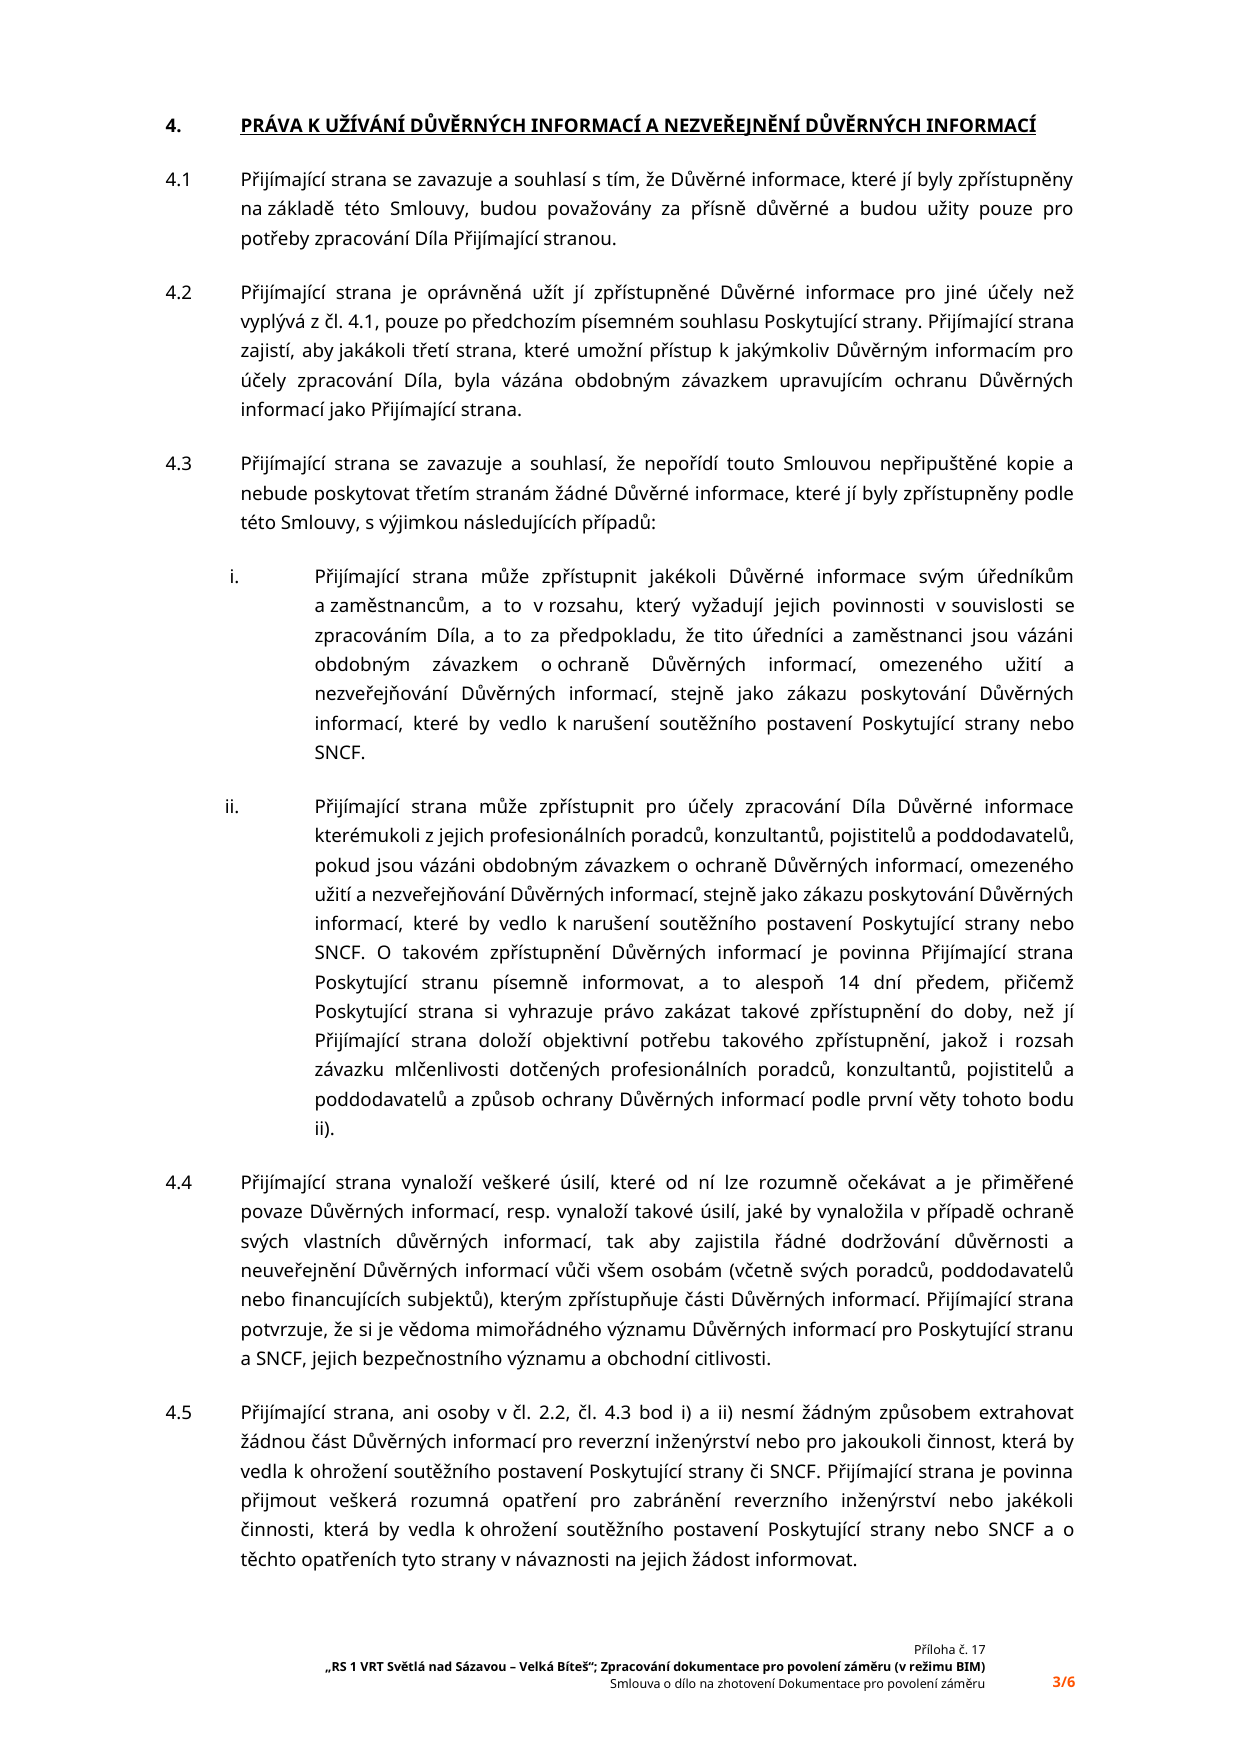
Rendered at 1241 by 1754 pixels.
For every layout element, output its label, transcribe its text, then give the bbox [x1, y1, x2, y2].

list Přijímající strana může zpřístupnit jakékoli Důvěrné informace svým úředníkům a zaměstnancům, a to v rozsahu, který vyžadují jejich povinnosti v souvislosti se zpracováním Díla, a to za předpokladu, že tito úředníci a zaměstnanci jsou vázáni obdobným závazkem o ochraně Důvěrných informací, omezeného užití a nezveřejňování Důvěrných informací, stejně jako zákazu poskytování Důvěrných informací, které by vedlo k narušení soutěžního postavení Poskytující strany nebo SNCF. [239, 563, 1075, 764]
list Přijímající strana je oprávněná užít jí zpřístupněné Důvěrné informace pro jiné účely než vyplývá z čl. 4.1, pouze po předchozím písemném souhlasu Poskytující strany. Přijímající strana zajistí, aby jakákoli třetí strana, které umožní přístup k jakýmkoliv Důvěrným informacím pro účely zpracování Díla, byla vázána obdobným závazkem upravujícím ochranu Důvěrných informací jako Přijímající strana. [165, 279, 1075, 422]
list PRÁVA K UŽÍVÁNÍ DŮVĚRNÝCH INFORMACÍ A NEZVEŘEJNĚNÍ DŮVĚRNÝCH INFORMACÍ [165, 112, 1075, 138]
list Přijímající strana se zavazuje a souhlasí s tím, že Důvěrné informace, které jí byly zpřístupněny na základě této Smlouvy, budou považovány za přísně důvěrné a budou užity pouze pro potřeby zpracování Díla Přijímající stranou. [165, 166, 1075, 251]
list Přijímající strana se zavazuje a souhlasí, že nepořídí touto Smlouvou nepřipuštěné kopie a nebude poskytovat třetím stranám žádné Důvěrné informace, které jí byly zpřístupněny podle této Smlouvy, s výjimkou následujících případů: [165, 451, 1075, 535]
list Přijímající strana vynaloží veškeré úsilí, které od ní lze rozumně očekávat a je přiměřené povaze Důvěrných informací, resp. vynaloží takové úsilí, jaké by vynaložila v případě ochraně svých vlastních důvěrných informací, tak aby zajistila řádné dodržování důvěrnosti a neuveřejnění Důvěrných informací vůči všem osobám (včetně svých poradců, poddodavatelů nebo financujících subjektů), kterým zpřístupňuje části Důvěrných informací. Přijímající strana potvrzuje, že si je vědoma mimořádného významu Důvěrných informací pro Poskytující stranu a SNCF, jejich bezpečnostního významu a obchodní citlivosti. [165, 1169, 1075, 1371]
list Přijímající strana, ani osoby v čl. 2.2, čl. 4.3 bod i) a ii) nesmí žádným způsobem extrahovat žádnou část Důvěrných informací pro reverzní inženýrství nebo pro jakoukoli činnost, která by vedla k ohrožení soutěžního postavení Poskytující strany či SNCF. Přijímající strana je povinna přijmout veškerá rozumná opatření pro zabránění reverzního inženýrství nebo jakékoli činnosti, která by vedla k ohrožení soutěžního postavení Poskytující strany nebo SNCF a o těchto opatřeních tyto strany v návaznosti na jejich žádost informovat. [165, 1399, 1075, 1571]
list Přijímající strana může zpřístupnit pro účely zpracování Díla Důvěrné informace kterémukoli z jejich profesionálních poradců, konzultantů, pojistitelů a poddodavatelů, pokud jsou vázáni obdobným závazkem o ochraně Důvěrných informací, omezeného užití a nezveřejňování Důvěrných informací, stejně jako zákazu poskytování Důvěrných informací, které by vedlo k narušení soutěžního postavení Poskytující strany nebo SNCF. O takovém zpřístupnění Důvěrných informací je povinna Přijímající strana Poskytující stranu písemně informovat, a to alespoň 14 dní předem, přičemž Poskytující strana si vyhrazuje právo zakázat takové zpřístupnění do doby, než jí Přijímající strana doloží objektivní potřebu takového zpřístupnění, jakož i rozsah závazku mlčenlivosti dotčených profesionálních poradců, konzultantů, pojistitelů a poddodavatelů a způsob ochrany Důvěrných informací podle první věty tohoto bodu ii). [239, 793, 1075, 1141]
